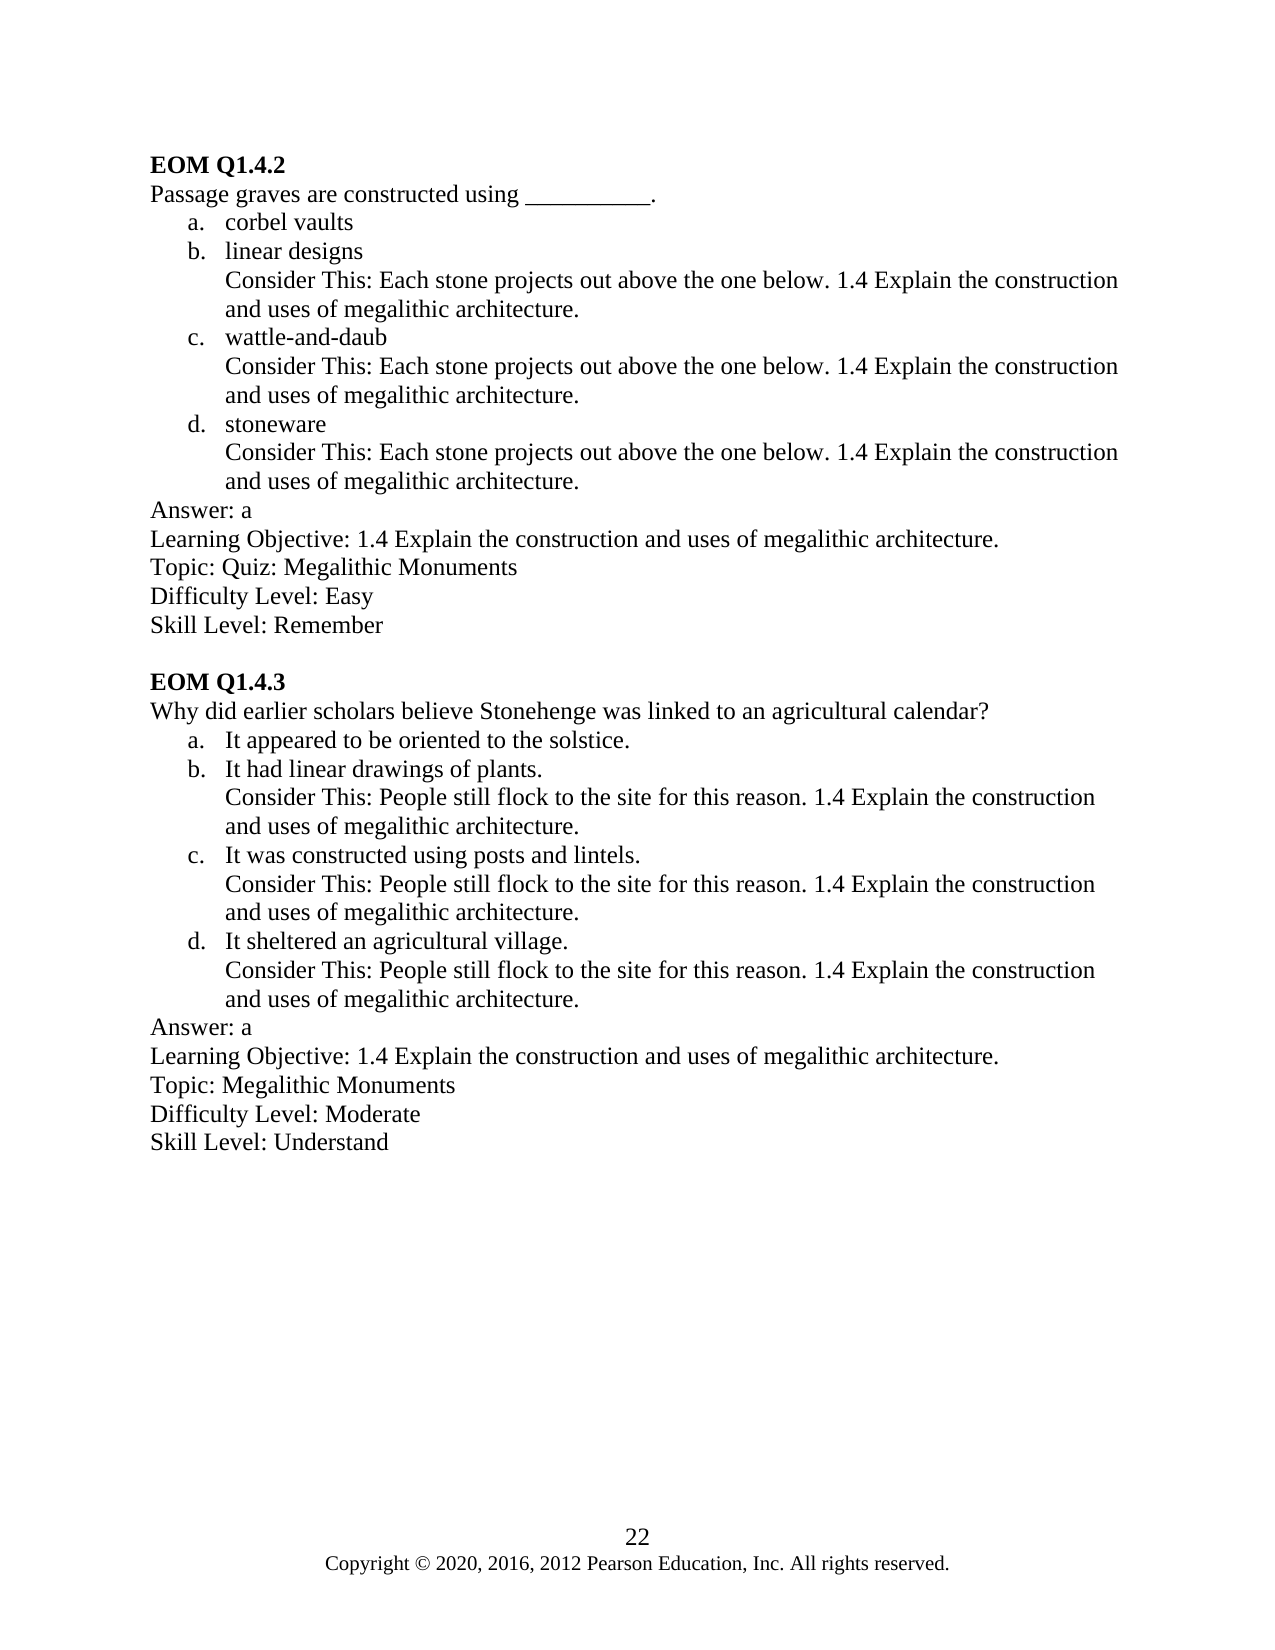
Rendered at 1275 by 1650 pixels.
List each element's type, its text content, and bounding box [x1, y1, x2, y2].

text Passage graves are constructed using __________. [150, 179, 1125, 207]
text Why did earlier scholars believe Stonehenge was linked to an agricultural calendar? [150, 696, 1125, 725]
list It had linear drawings of plants. Consider This: People still flock to the site for this reason. 1.4 Explain the construction and uses of megalithic architecture. [187, 754, 1125, 840]
text Difficulty Level: Moderate [150, 1099, 1125, 1127]
text Learning Objective: 1.4 Explain the construction and uses of megalithic architecture. [150, 1041, 1125, 1070]
text Topic: Quiz: Megalithic Monuments [150, 552, 1125, 581]
subtitle EOM Q1.4.2 [150, 150, 1125, 179]
subtitle EOM Q1.4.3 [150, 667, 1125, 696]
text Topic: Megalithic Monuments [150, 1070, 1125, 1099]
list It appeared to be oriented to the solstice. [187, 725, 1125, 754]
list corbel vaults [187, 207, 1125, 236]
list It sheltered an agricultural village. Consider This: People still flock to the site for this reason. 1.4 Explain the construction and uses of megalithic architecture. [187, 926, 1125, 1012]
list It was constructed using posts and lintels. Consider This: People still flock to the site for this reason. 1.4 Explain the construction and uses of megalithic architecture. [187, 840, 1125, 926]
text Learning Objective: 1.4 Explain the construction and uses of megalithic architecture. [150, 524, 1125, 552]
text Answer: a [150, 495, 1125, 524]
list stoneware Consider This: Each stone projects out above the one below. 1.4 Explain the construction and uses of megalithic architecture. [187, 409, 1125, 495]
text Skill Level: Understand [150, 1127, 1125, 1156]
text Difficulty Level: Easy [150, 581, 1125, 610]
text Answer: a [150, 1012, 1125, 1041]
list wattle-and-daub Consider This: Each stone projects out above the one below. 1.4 Explain the construction and uses of megalithic architecture. [187, 322, 1125, 409]
list linear designs Consider This: Each stone projects out above the one below. 1.4 Explain the construction and uses of megalithic architecture. [187, 236, 1125, 322]
text Skill Level: Remember [150, 610, 1125, 639]
